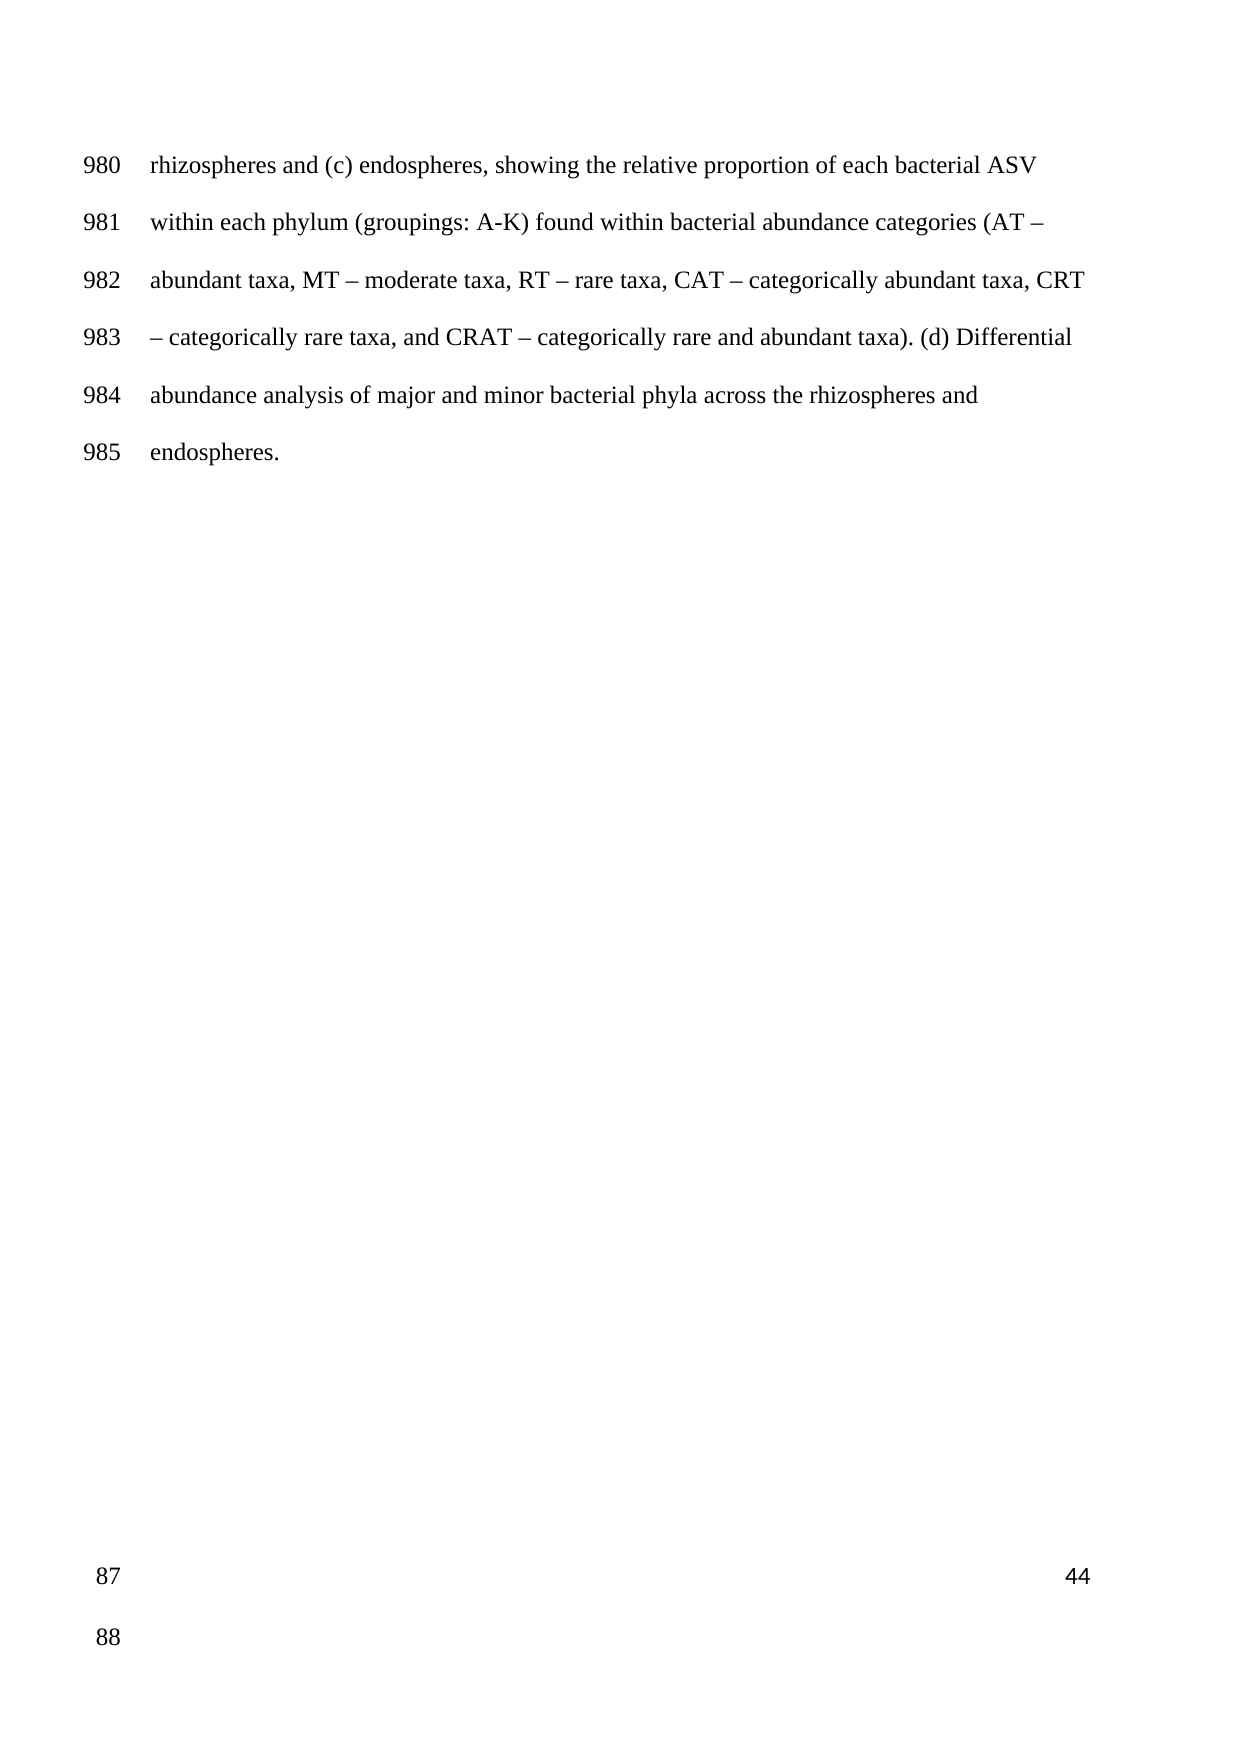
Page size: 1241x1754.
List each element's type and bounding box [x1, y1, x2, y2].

text [150, 150, 1090, 466]
